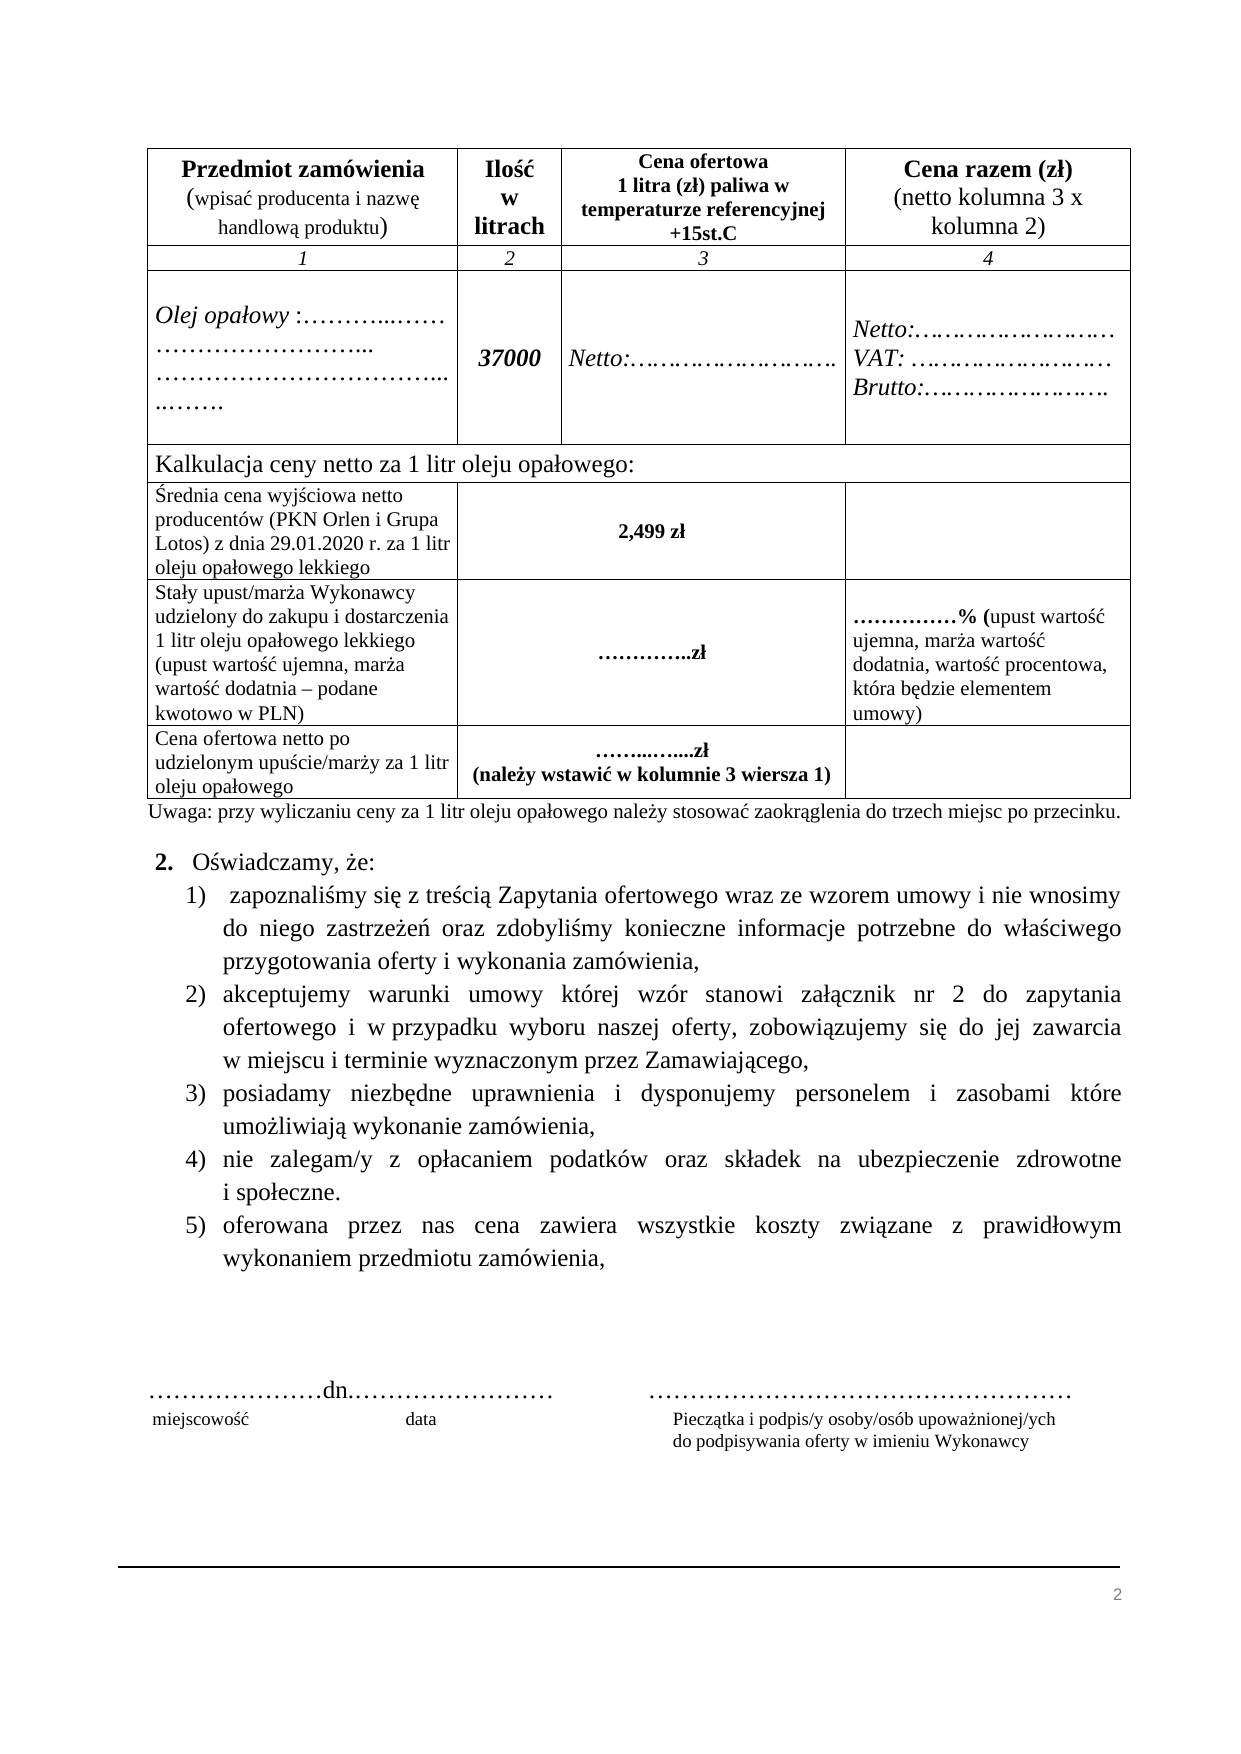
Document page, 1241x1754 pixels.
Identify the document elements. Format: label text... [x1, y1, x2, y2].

table_cell …………..zł [458, 580, 845, 724]
list Oświadczamy, że: [154, 847, 1122, 876]
table_cell Netto:………………………. [562, 271, 845, 444]
table_header Ilość w litrach [458, 149, 561, 245]
list Uwaga: przy wyliczaniu ceny za 1 litr oleju opałowego należy stosować zaokrąglenia do trzech miejsc po przecinku. [148, 799, 1122, 823]
table_cell Stały upust/marża Wykonawcy udzielony do zakupu i dostarczenia 1 litr oleju opałowego lekkiego (upust wartość ujemna, marża wartość dodatnia – podane kwotowo w PLN) [148, 580, 457, 724]
list zapoznaliśmy się z treścią Zapytania ofertowego wraz ze wzorem umowy i nie wnosimy do niego zastrzeżeń oraz zdobyliśmy konieczne informacje potrzebne do właściwego przygotowania oferty i wykonania zamówienia, [185, 880, 1122, 975]
table_cell 4 [846, 246, 1130, 270]
table_cell 1 [148, 246, 457, 270]
table_cell 3 [562, 246, 845, 270]
table_cell 2 [458, 246, 561, 270]
list oferowana przez nas cena zawiera wszystkie koszty związane z prawidłowym wykonaniem przedmiotu zamówienia, [185, 1210, 1122, 1272]
list miejscowość data Pieczątka i podpis/y osoby/osób upoważnionej/ych [148, 1408, 1122, 1430]
table_cell Kalkulacja ceny netto za 1 litr oleju opałowego: [148, 445, 1130, 482]
table_cell 37000 [458, 271, 561, 444]
table_cell [846, 726, 1130, 798]
table_cell ……………% (upust wartość ujemna, marża wartość dodatnia, wartość procentowa, która będzie elementem umowy) [846, 580, 1130, 724]
list do podpisywania oferty w imieniu Wykonawcy [598, 1430, 1122, 1451]
table_cell 2,499 zł [458, 483, 845, 579]
table_cell Średnia cena wyjściowa netto producentów (PKN Orlen i Grupa Lotos) z dnia 29.01.2020 r. za 1 litr oleju opałowego lekkiego [148, 483, 457, 579]
list akceptujemy warunki umowy której wzór stanowi załącznik nr 2 do zapytania ofertowego i w przypadku wyboru naszej oferty, zobowiązujemy się do jej zawarcia w miejscu i terminie wyznaczonym przez Zamawiającego, [185, 979, 1122, 1074]
table_header Cena razem (zł) (netto kolumna 3 x kolumna 2) [846, 149, 1130, 245]
table_header Cena ofertowa 1 litra (zł) paliwa w temperaturze referencyjnej +15st.C [562, 149, 845, 245]
table_cell [846, 483, 1130, 579]
table_cell Olej opałowy :………...…… ……………………...…………………………….....……. [148, 271, 457, 444]
list nie zalegam/y z opłacaniem podatków oraz składek na ubezpieczenie zdrowotne i społeczne. [185, 1144, 1122, 1206]
list …………………dn.…………………… …………………………………………… [148, 1375, 1122, 1404]
table_header Przedmiot zamówienia (wpisać producenta i nazwę handlową produktu) [148, 149, 457, 245]
table_cell ……...…....zł (należy wstawić w kolumnie 3 wiersza 1) [458, 726, 845, 798]
list posiadamy niezbędne uprawnienia i dysponujemy personelem i zasobami które umożliwiają wykonanie zamówienia, [185, 1078, 1122, 1140]
table_cell Netto:……………………… VAT: ……………………… Brutto:……………………. [846, 271, 1130, 444]
table_cell Cena ofertowa netto po udzielonym upuście/marży za 1 litr oleju opałowego [148, 726, 457, 798]
